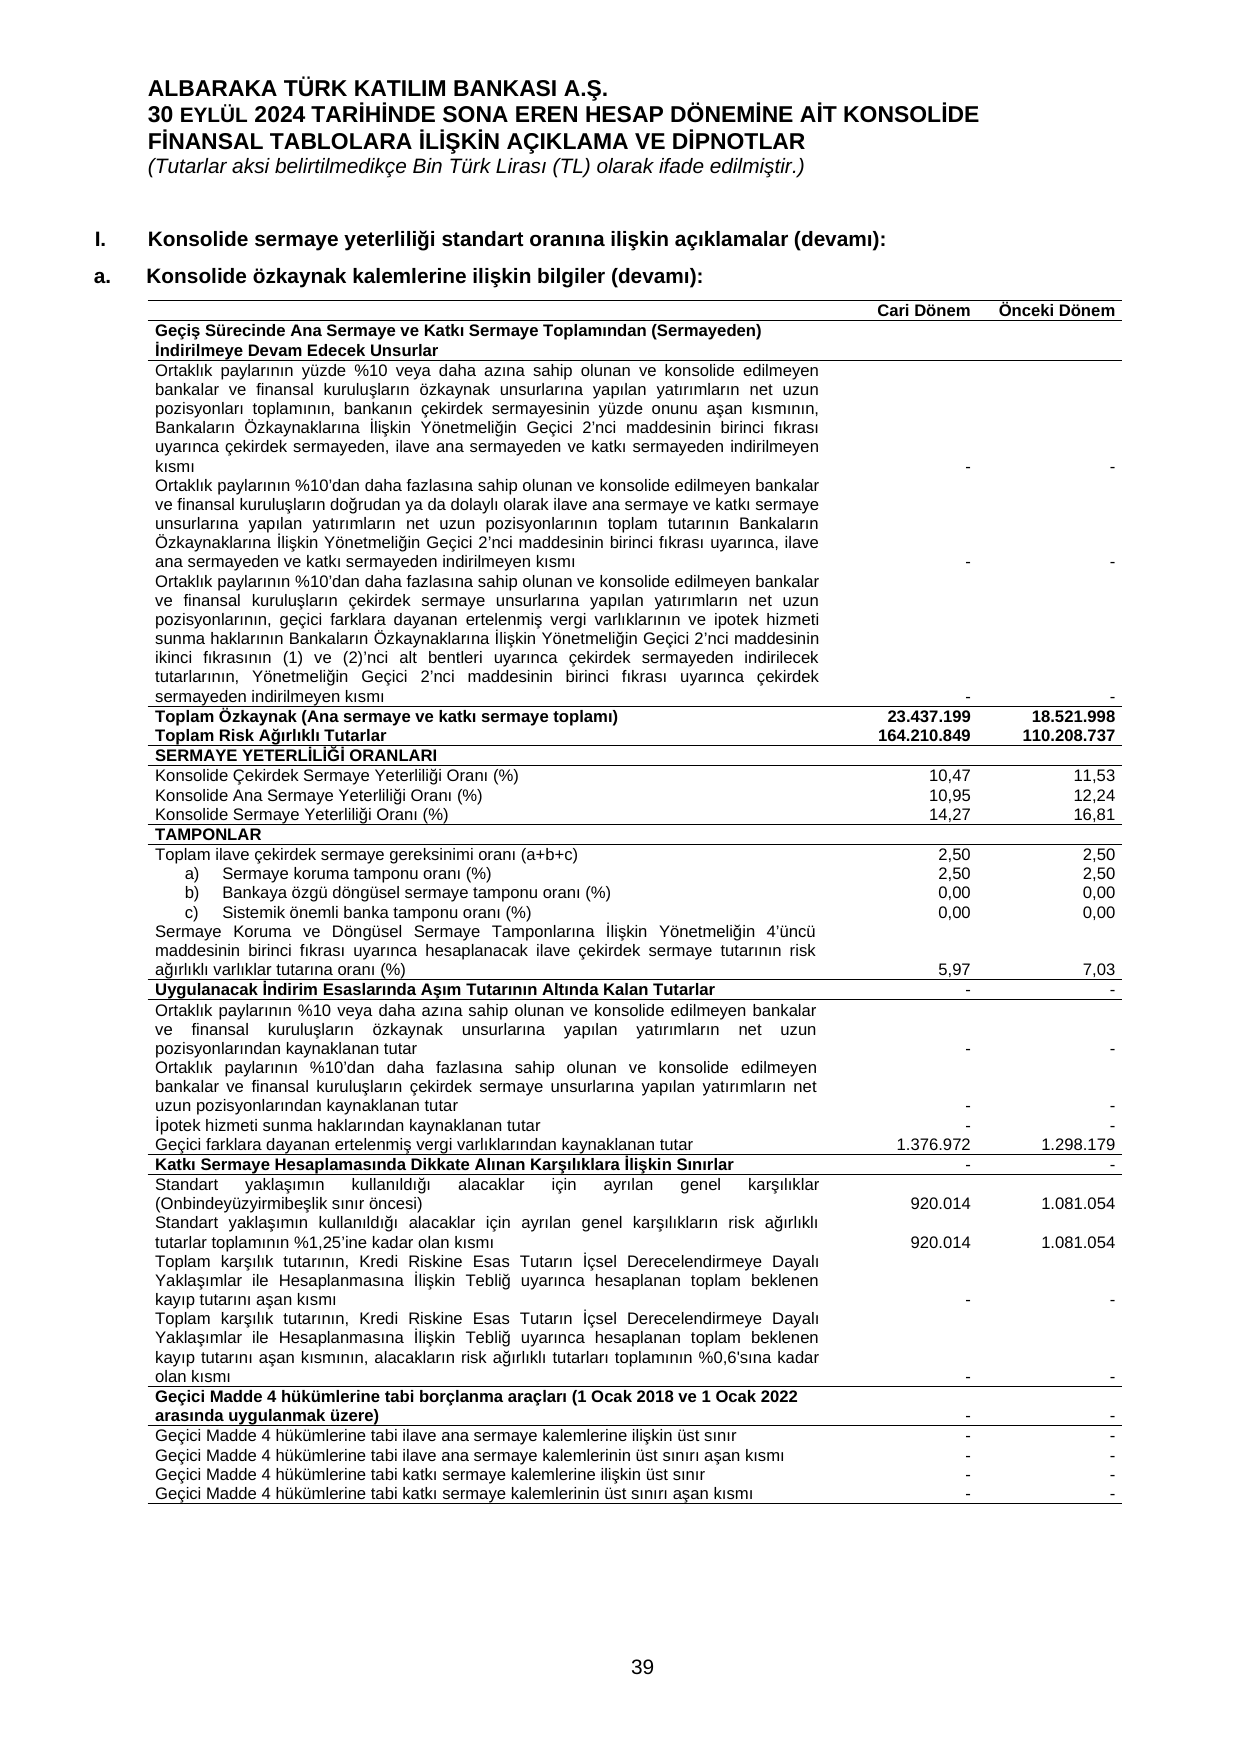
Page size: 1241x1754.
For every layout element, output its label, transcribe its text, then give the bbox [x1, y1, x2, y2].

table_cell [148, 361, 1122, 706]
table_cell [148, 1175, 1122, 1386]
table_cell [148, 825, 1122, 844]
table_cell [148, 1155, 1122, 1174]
list Konsolide özkaynak kalemlerine ilişkin bilgiler (devamı): [94, 263, 1137, 287]
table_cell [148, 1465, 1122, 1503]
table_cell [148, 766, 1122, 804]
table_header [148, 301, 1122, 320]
list I. Konsolide sermaye yeterliliği standart oranına ilişkin açıklamalar (devamı): [89, 227, 1137, 251]
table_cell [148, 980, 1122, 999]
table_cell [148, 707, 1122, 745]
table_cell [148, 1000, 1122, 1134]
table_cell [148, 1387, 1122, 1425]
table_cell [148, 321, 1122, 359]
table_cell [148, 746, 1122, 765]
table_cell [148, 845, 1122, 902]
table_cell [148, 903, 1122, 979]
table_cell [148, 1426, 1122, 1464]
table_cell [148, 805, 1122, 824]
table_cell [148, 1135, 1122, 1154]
